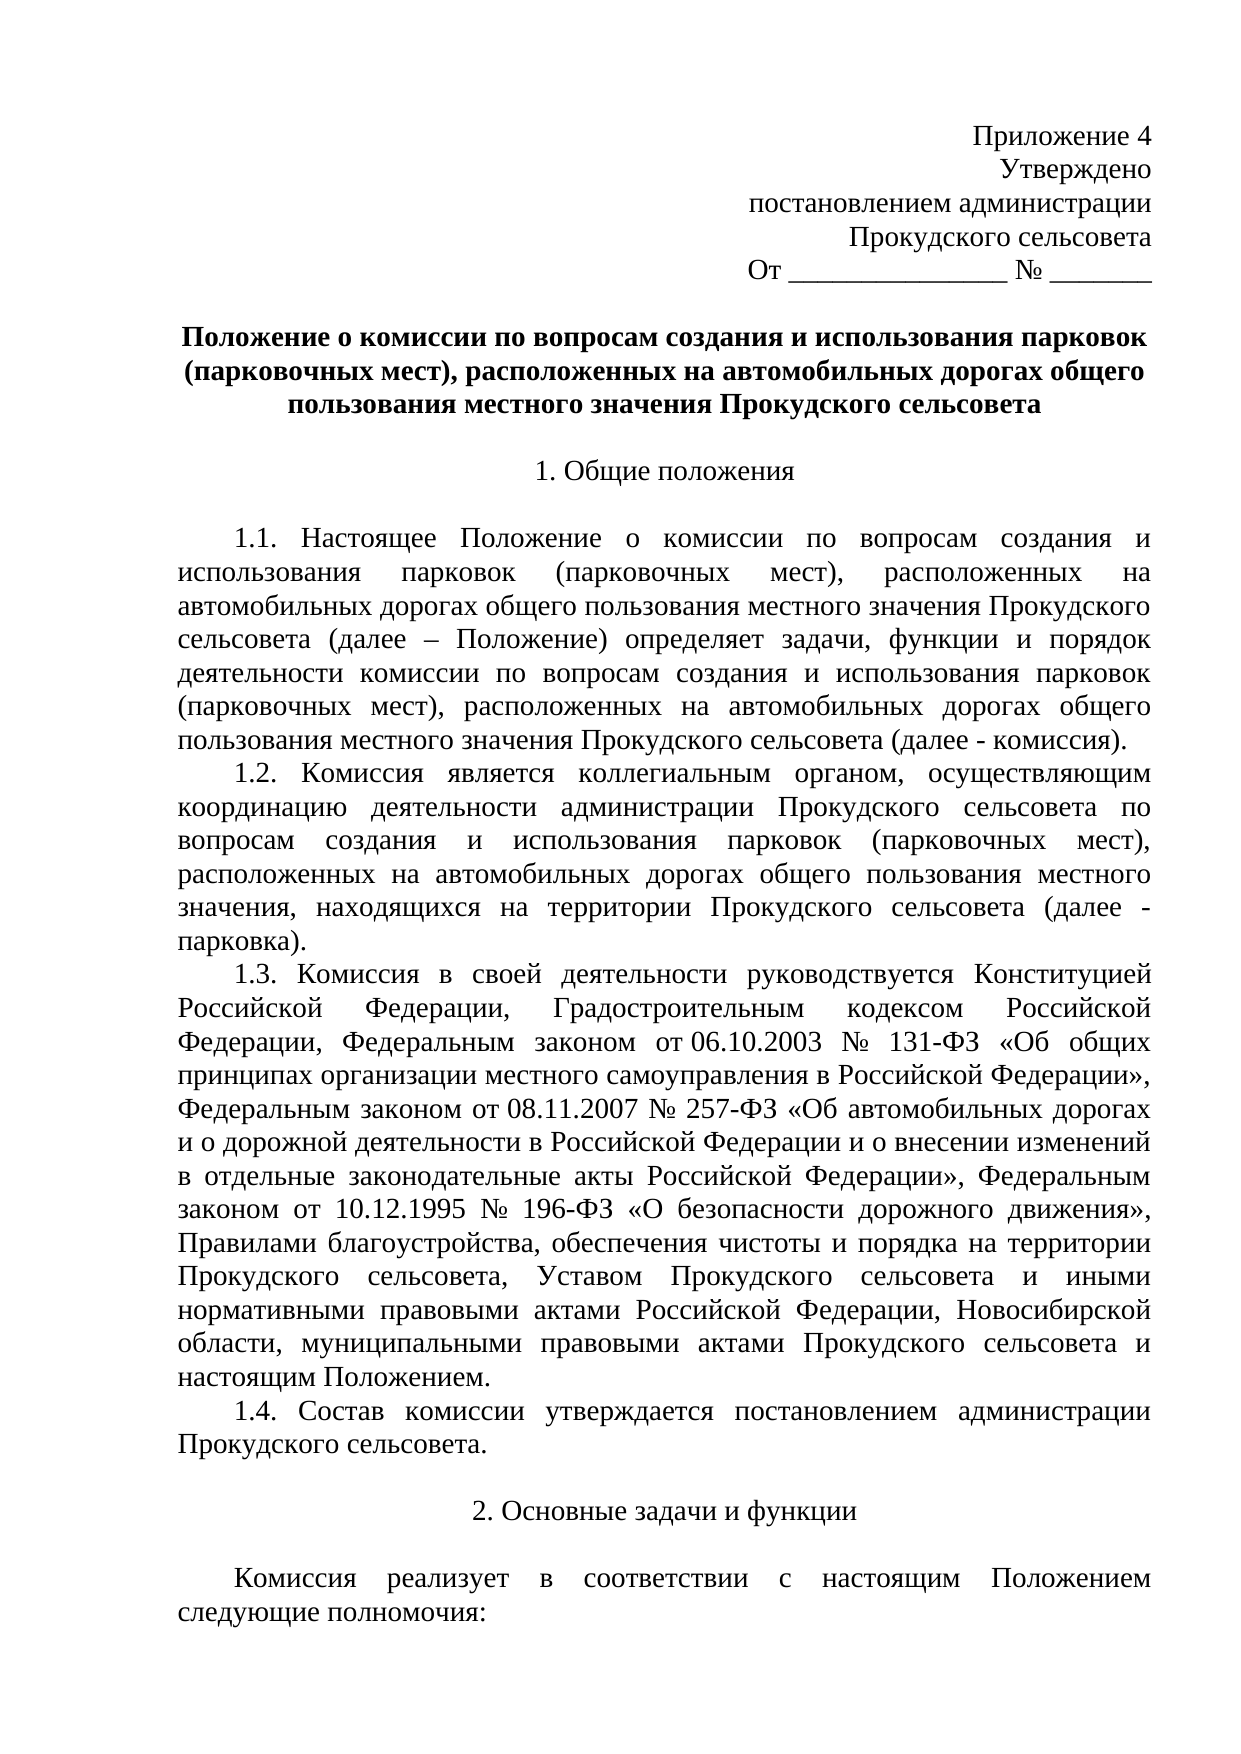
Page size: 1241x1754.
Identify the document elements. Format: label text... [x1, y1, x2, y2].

text 1. Общие положения [177, 453, 1152, 487]
text 2. Основные задачи и функции [177, 1493, 1152, 1527]
text постановлением администрации [177, 185, 1152, 219]
text 1.4. Состав комиссии утверждается постановлением администрации Прокудского сельсовета. [177, 1393, 1152, 1460]
text Приложение 4 [177, 118, 1152, 152]
text От _______________ № _______ [177, 252, 1152, 286]
text 1.3. Комиссия в своей деятельности руководствуется Конституцией Российской Федерации, Градостроительным кодексом Российской Федерации, Федеральным законом от 06.10.2003 № 131-ФЗ «Об общих принципах организации местного самоуправления в Российской Федерации», Федеральным законом от 08.11.2007 № 257-ФЗ «Об автомобильных дорогах и о дорожной деятельности в Российской Федерации и о внесении изменений в отдельные законодательные акты Российской Федерации», Федеральным законом от 10.12.1995 № 196-ФЗ «О безопасности дорожного движения», Правилами благоустройства, обеспечения чистоты и порядка на территории Прокудского сельсовета, Уставом Прокудского сельсовета и иными нормативными правовыми актами Российской Федерации, Новосибирской области, муниципальными правовыми актами Прокудского сельсовета и настоящим Положением. [177, 957, 1152, 1393]
text 1.2. Комиссия является коллегиальным органом, осуществляющим координацию деятельности администрации Прокудского сельсовета по вопросам создания и использования парковок (парковочных мест), расположенных на автомобильных дорогах общего пользования местного значения, находящихся на территории Прокудского сельсовета (далее - парковка). [177, 755, 1152, 957]
text Утверждено [177, 152, 1152, 185]
text Прокудского сельсовета [177, 219, 1152, 252]
text 1.1. Настоящее Положение о комиссии по вопросам создания и использования парковок (парковочных мест), расположенных на автомобильных дорогах общего пользования местного значения Прокудского сельсовета (далее – Положение) определяет задачи, функции и порядок деятельности комиссии по вопросам создания и использования парковок (парковочных мест), расположенных на автомобильных дорогах общего пользования местного значения Прокудского сельсовета (далее - комиссия). [177, 521, 1152, 755]
text Положение о комиссии по вопросам создания и использования парковок (парковочных мест), расположенных на автомобильных дорогах общего пользования местного значения Прокудского сельсовета [177, 319, 1152, 420]
text Комиссия реализует в соответствии с настоящим Положением следующие полномочия: [177, 1560, 1152, 1627]
